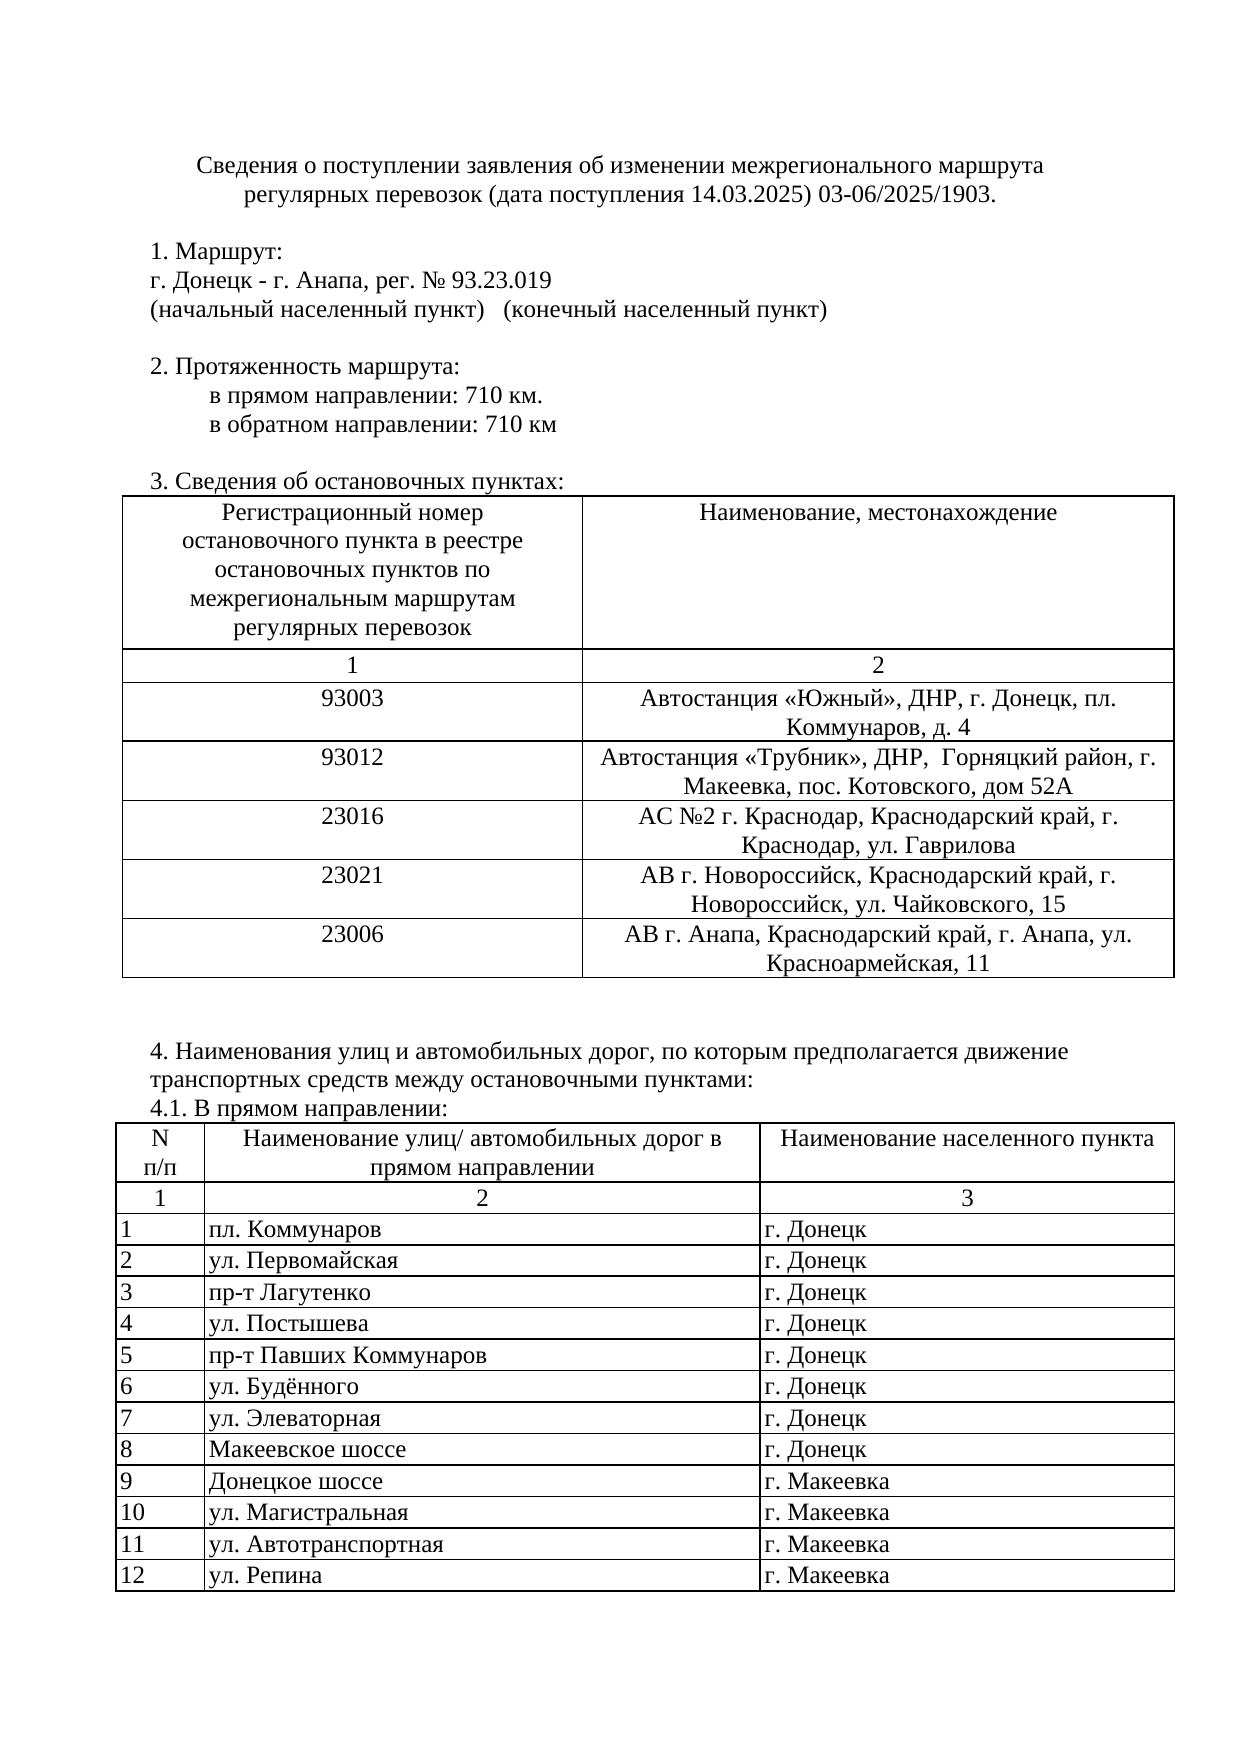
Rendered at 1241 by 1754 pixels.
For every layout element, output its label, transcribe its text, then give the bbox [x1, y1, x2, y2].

table_cell 2 [205, 1183, 759, 1212]
table_cell 8 [117, 1434, 204, 1464]
table_header Наименование населенного пункта [761, 1124, 1174, 1181]
table_cell ул. Элеваторная [205, 1403, 759, 1433]
table_cell 1 [117, 1183, 204, 1212]
text г. Донецк - г. Анапа, рег. № 93.23.019 [150, 265, 1090, 294]
table_cell 23006 [123, 919, 582, 977]
table_cell г. Донецк [761, 1371, 1174, 1401]
table_cell 11 [117, 1529, 204, 1558]
table_cell 4 [117, 1308, 204, 1338]
table_header N п/п [117, 1124, 204, 1181]
table_cell 12 [117, 1560, 204, 1590]
table_cell г. Макеевка [761, 1466, 1174, 1496]
table_cell пл. Коммунаров [205, 1214, 759, 1244]
table_cell г. Донецк [761, 1340, 1174, 1370]
text 4.1. В прямом направлении: [150, 1093, 1090, 1122]
table_cell ул. Магистральная [205, 1497, 759, 1527]
table_cell 93003 [123, 683, 582, 740]
table_cell 5 [117, 1340, 204, 1370]
text (начальный населенный пункт) (конечный населенный пункт) [150, 294, 1090, 322]
table_cell ул. Постышева [205, 1308, 759, 1338]
table_cell г. Донецк [761, 1246, 1174, 1275]
table_cell Донецкое шоссе [205, 1466, 759, 1496]
table_cell ул. Первомайская [205, 1246, 759, 1275]
table_cell АВ г. Новороссийск, Краснодарский край, г. Новороссийск, ул. Чайковского, 15 [583, 860, 1173, 918]
text в прямом направлении: 710 км. [150, 380, 1090, 409]
table_cell 1 [117, 1214, 204, 1244]
table_cell г. Макеевка [761, 1529, 1174, 1558]
table_cell Автостанция «Трубник», ДНР, Горняцкий район, г. Макеевка, пос. Котовского, дом 52А [583, 742, 1173, 799]
table_cell г. Макеевка [761, 1497, 1174, 1527]
text 1. Маршрут: [150, 236, 1090, 265]
table_cell 7 [117, 1403, 204, 1433]
table_cell 3 [117, 1277, 204, 1307]
text Сведения о поступлении заявления об изменении межрегионального маршрута регулярных перевозок (дата поступления 14.03.2025) 03-06/2025/1903. [150, 150, 1090, 207]
table_header Наименование, местонахождение [583, 497, 1173, 648]
table_cell 2 [583, 650, 1173, 681]
table_cell 23021 [123, 860, 582, 918]
table_cell г. Донецк [761, 1277, 1174, 1307]
table_cell г. Донецк [761, 1403, 1174, 1433]
table_cell 1 [123, 650, 582, 681]
table_cell 6 [117, 1371, 204, 1401]
table_cell ул. Репина [205, 1560, 759, 1590]
table_cell пр-т Павших Коммунаров [205, 1340, 759, 1370]
table_cell г. Донецк [761, 1308, 1174, 1338]
table_cell 10 [117, 1497, 204, 1527]
table_cell АС №2 г. Краснодар, Краснодарский край, г. Краснодар, ул. Гаврилова [583, 801, 1173, 858]
table_cell Автостанция «Южный», ДНР, г. Донецк, пл. Коммунаров, д. 4 [583, 683, 1173, 740]
table_cell ул. Будённого [205, 1371, 759, 1401]
table_cell г. Донецк [761, 1434, 1174, 1464]
text 3. Сведения об остановочных пунктах: [150, 466, 1090, 495]
table_cell 3 [761, 1183, 1174, 1212]
table_cell ул. Автотранспортная [205, 1529, 759, 1558]
table_cell г. Донецк [761, 1214, 1174, 1244]
table_header Наименование улиц/ автомобильных дорог в прямом направлении [205, 1124, 759, 1181]
table_header Регистрационный номер остановочного пункта в реестре остановочных пунктов по межрегиональным маршрутам регулярных перевозок [123, 497, 582, 648]
text 4. Наименования улиц и автомобильных дорог, по которым предполагается движение транспортных средств между остановочными пунктами: [150, 1036, 1090, 1093]
table_cell 93012 [123, 742, 582, 799]
table_cell Макеевское шоссе [205, 1434, 759, 1464]
text в обратном направлении: 710 км [150, 409, 1090, 437]
table_cell 23016 [123, 801, 582, 858]
text 2. Протяженность маршрута: [150, 351, 1090, 380]
table_cell АВ г. Анапа, Краснодарский край, г. Анапа, ул. Красноармейская, 11 [583, 919, 1173, 977]
table_cell г. Макеевка [761, 1560, 1174, 1590]
table_cell 2 [117, 1246, 204, 1275]
table_cell пр-т Лагутенко [205, 1277, 759, 1307]
table_cell 9 [117, 1466, 204, 1496]
